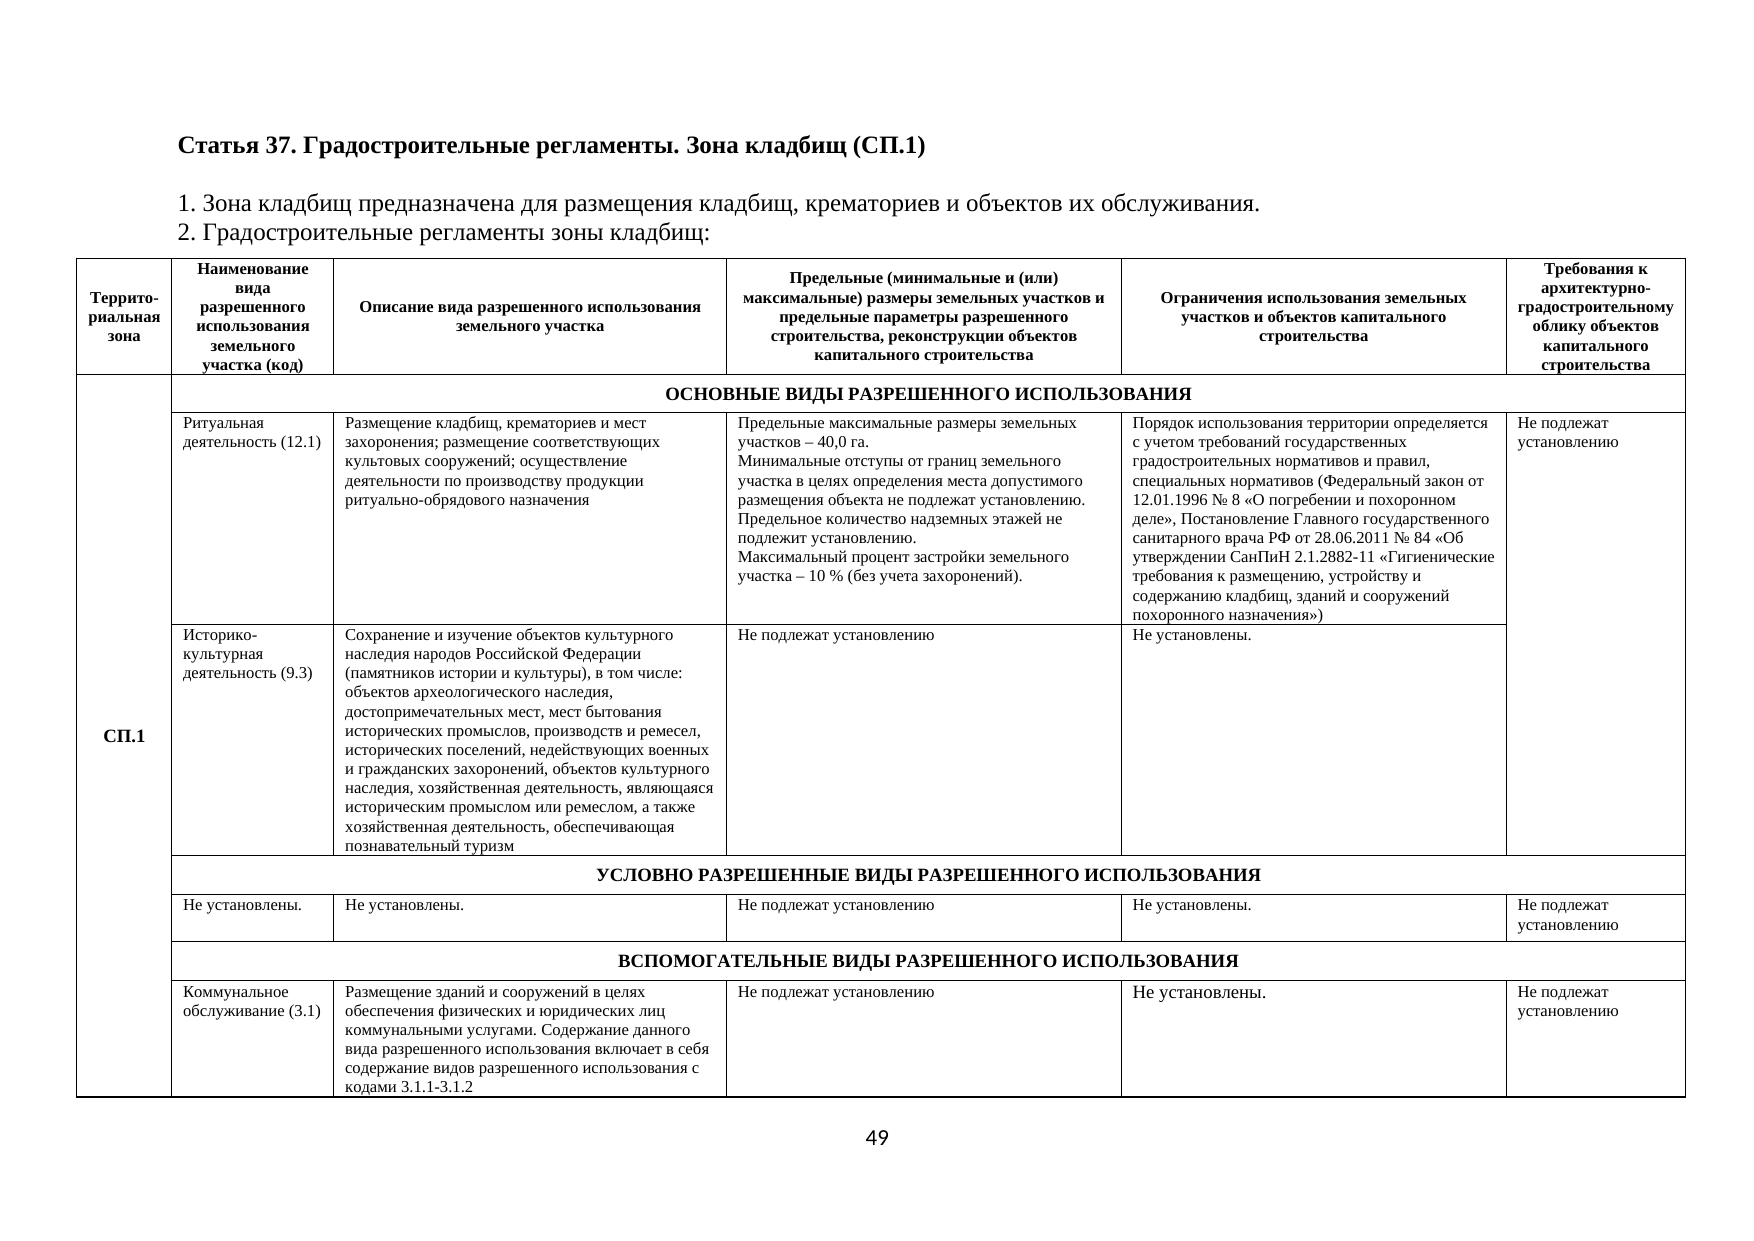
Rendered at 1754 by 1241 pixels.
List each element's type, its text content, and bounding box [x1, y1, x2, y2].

table_cell Не установлены. [1122, 895, 1506, 941]
table_cell Не подлежат установлению [1507, 413, 1685, 855]
text Статья 37. Градостроительные регламенты. Зона кладбищ (СП.1) [118, 131, 1636, 159]
table_cell Не установлены. [1122, 625, 1506, 855]
table_cell Размещение кладбищ, крематориев и мест захоронения; размещение соответствующих культовых сооружений; осуществление деятельности по производству продукции ритуально-обрядового назначения [334, 413, 726, 624]
table_header Предельные (минимальные и (или) максимальные) размеры земельных участков и предельные параметры разрешенного строительства, реконструкции объектов капитального строительства [727, 259, 1121, 374]
table_cell ВСПОМОГАТЕЛЬНЫЕ ВИДЫ РАЗРЕШЕННОГО ИСПОЛЬЗОВАНИЯ [172, 942, 1685, 980]
table_header Требования к архитектурно-градостроительному облику объектов капитального строительства [1507, 259, 1685, 374]
table_cell Не подлежат установлению [1507, 981, 1685, 1096]
table_header Террито-риальная зона [77, 259, 171, 374]
table_cell Не установлены. [1122, 981, 1506, 1096]
table_cell Коммунальное обслуживание (3.1) [172, 981, 333, 1096]
table_cell Историко-культурная деятельность (9.3) [172, 625, 333, 855]
text 1. Зона кладбищ предназначена для размещения кладбищ, крематориев и объектов их обслуживания. [118, 188, 1636, 217]
table_cell УСЛОВНО РАЗРЕШЕННЫЕ ВИДЫ РАЗРЕШЕННОГО ИСПОЛЬЗОВАНИЯ [172, 856, 1685, 894]
table_cell Не подлежат установлению [1507, 895, 1685, 941]
table_cell Не подлежат установлению [727, 625, 1121, 855]
table_cell СП.1 [77, 375, 171, 1096]
table_cell Предельные максимальные размеры земельных участков – 40,0 га. Минимальные отступы от границ земельного участка в целях определения места допустимого размещения объекта не подлежат установлению. Предельное количество надземных этажей не подлежит установлению. Максимальный процент застройки земельного участка – 10 % (без учета захоронений). [727, 413, 1121, 624]
table_cell Порядок использования территории определяется с учетом требований государственных градостроительных нормативов и правил, специальных нормативов (Федеральный закон от 12.01.1996 № 8 «О погребении и похоронном деле», Постановление Главного государственного санитарного врача РФ от 28.06.2011 № 84 «Об утверждении СанПиН 2.1.2882-11 «Гигиенические требования к размещению, устройству и содержанию кладбищ, зданий и сооружений похоронного назначения») [1122, 413, 1506, 624]
table_cell Не установлены. [172, 895, 333, 941]
table_cell Ритуальная деятельность (12.1) [172, 413, 333, 624]
table_cell Не подлежат установлению [727, 895, 1121, 941]
table_header Описание вида разрешенного использования земельного участка [334, 259, 726, 374]
table_cell ОСНОВНЫЕ ВИДЫ РАЗРЕШЕННОГО ИСПОЛЬЗОВАНИЯ [172, 375, 1685, 412]
table_cell Сохранение и изучение объектов культурного наследия народов Российской Федерации (памятников истории и культуры), в том числе: объектов археологического наследия, достопримечательных мест, мест бытования исторических промыслов, производств и ремесел, исторических поселений, недействующих военных и гражданских захоронений, объектов культурного наследия, хозяйственная деятельность, являющаяся историческим промыслом или ремеслом, а также хозяйственная деятельность, обеспечивающая познавательный туризм [334, 625, 726, 855]
table_cell Размещение зданий и сооружений в целях обеспечения физических и юридических лиц коммунальными услугами. Содержание данного вида разрешенного использования включает в себя содержание видов разрешенного использования с кодами 3.1.1-3.1.2 [334, 981, 726, 1096]
table_header Ограничения использования земельных участков и объектов капитального строительства [1122, 259, 1506, 374]
table_cell Не установлены. [334, 895, 726, 941]
table_header Наименование вида разрешенного использования земельного участка (код) [172, 259, 333, 374]
table_cell Не подлежат установлению [727, 981, 1121, 1096]
text 2. Градостроительные регламенты зоны кладбищ: [118, 217, 1636, 246]
